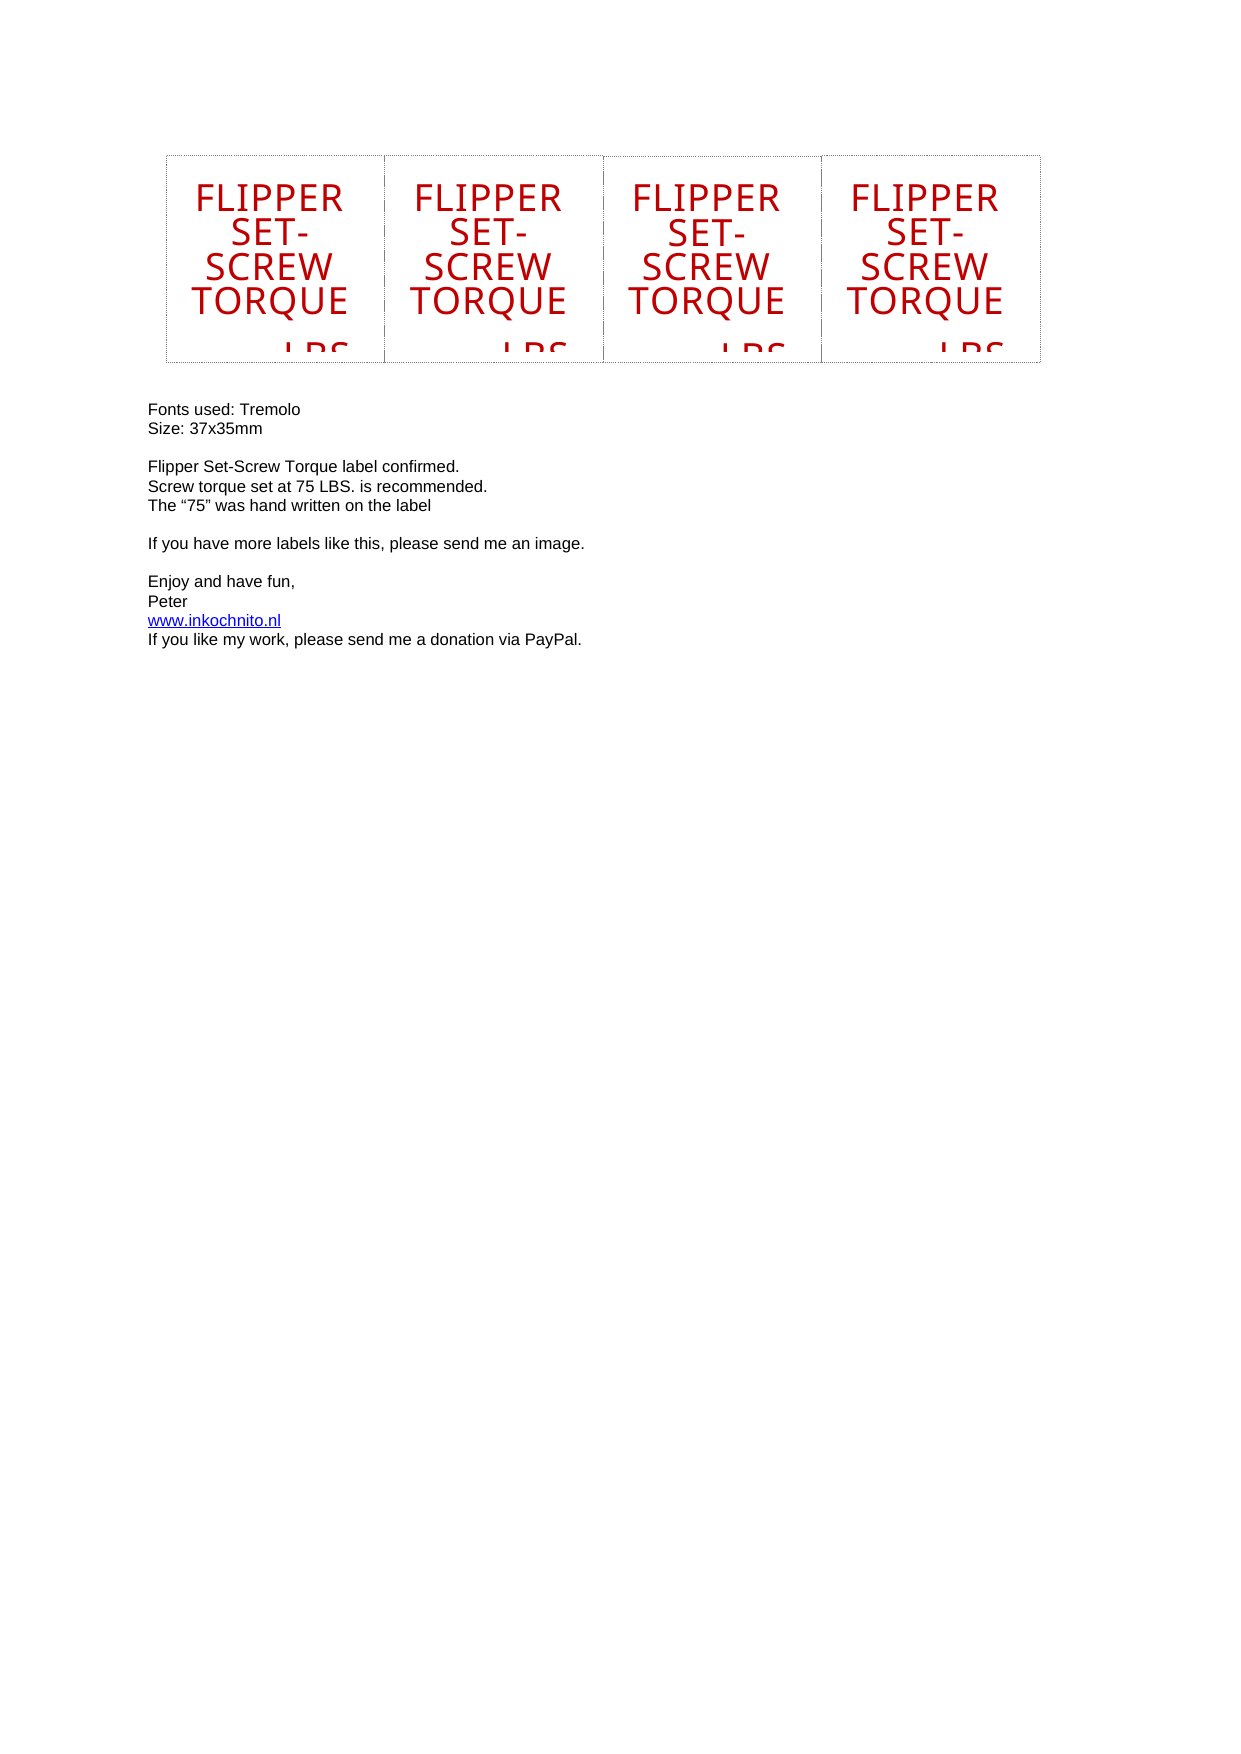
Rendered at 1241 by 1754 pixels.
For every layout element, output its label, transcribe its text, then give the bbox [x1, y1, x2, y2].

text The “75” was hand written on the label [148, 496, 1093, 515]
text If you like my work, please send me a donation via PayPal. [148, 630, 1093, 649]
text Peter [148, 591, 1093, 611]
text Screw torque set at 75 LBS. is recommended. [148, 476, 1093, 496]
text Size: 37x35mm [148, 419, 1093, 438]
text If you have more labels like this, please send me an image. [148, 534, 1093, 553]
text Enjoy and have fun, [148, 572, 1093, 591]
text www.inkochnito.nl [148, 611, 1093, 630]
text Fonts used: Tremolo [148, 400, 1093, 419]
text Flipper Set-Screw Torque label confirmed. [148, 457, 1093, 476]
